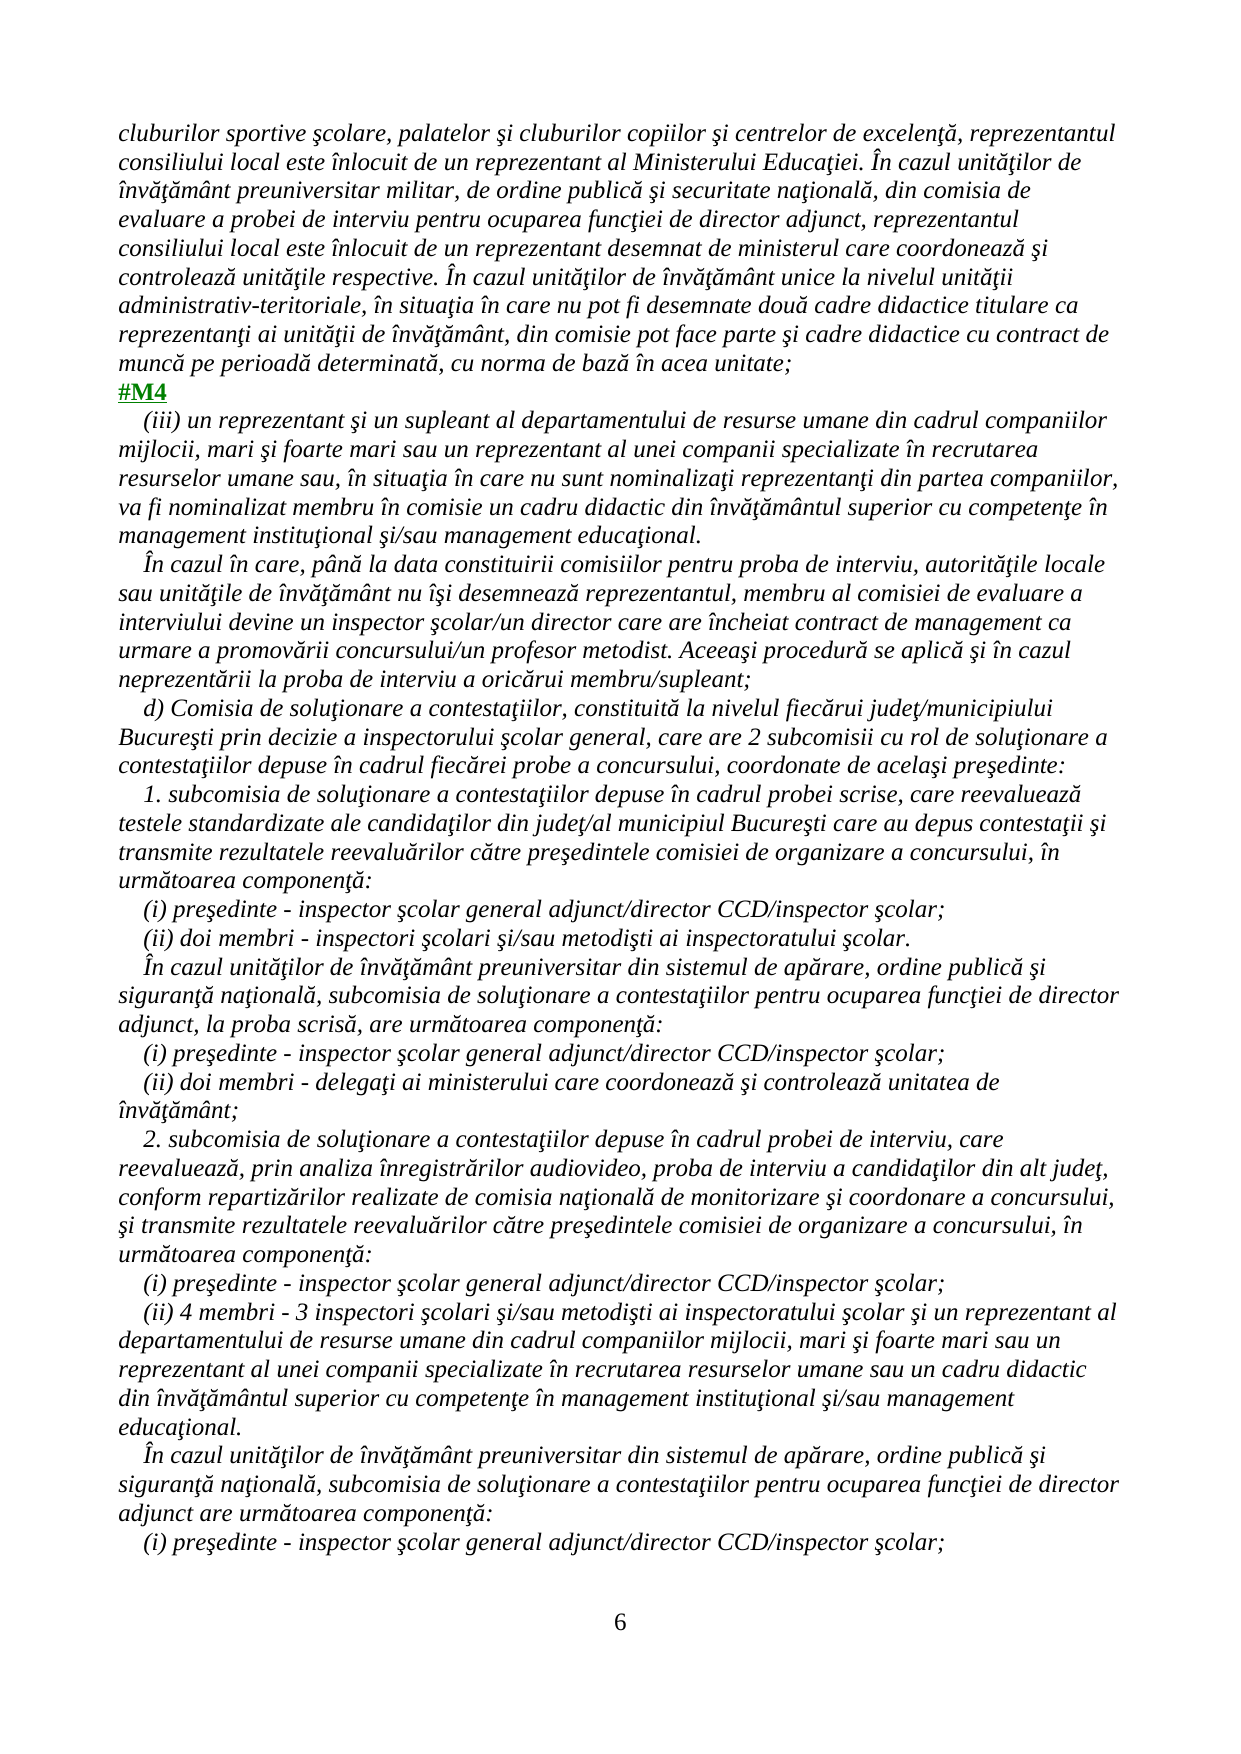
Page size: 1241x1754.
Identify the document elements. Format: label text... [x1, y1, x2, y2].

text (i) preşedinte - inspector şcolar general adjunct/director CCD/inspector şcolar; [118, 1038, 1122, 1067]
text 2. subcomisia de soluţionare a contestaţiilor depuse în cadrul probei de interviu, care reevaluează, prin analiza înregistrărilor audiovideo, proba de interviu a candidaţilor din alt judeţ, conform repartizărilor realizate de comisia naţională de monitorizare şi coordonare a concursului, şi transmite rezultatele reevaluărilor către preşedintele comisiei de organizare a concursului, în următoarea componenţă: [118, 1124, 1122, 1268]
text În cazul unităţilor de învăţământ preuniversitar din sistemul de apărare, ordine publică şi siguranţă naţională, subcomisia de soluţionare a contestaţiilor pentru ocuparea funcţiei de director adjunct are următoarea componenţă: [118, 1441, 1122, 1527]
text (ii) doi membri - delegaţi ai ministerului care coordonează şi controlează unitatea de învăţământ; [118, 1067, 1122, 1124]
text 1. subcomisia de soluţionare a contestaţiilor depuse în cadrul probei scrise, care reevaluează testele standardizate ale candidaţilor din judeţ/al municipiul Bucureşti care au depus contestaţii şi transmite rezultatele reevaluărilor către preşedintele comisiei de organizare a concursului, în următoarea componenţă: [118, 779, 1122, 894]
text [118, 118, 1122, 377]
text (i) preşedinte - inspector şcolar general adjunct/director CCD/inspector şcolar; [118, 1527, 1122, 1556]
text În cazul în care, până la data constituirii comisiilor pentru proba de interviu, autorităţile locale sau unităţile de învăţământ nu îşi desemnează reprezentantul, membru al comisiei de evaluare a interviului devine un inspector şcolar/un director care are încheiat contract de management ca urmare a promovării concursului/un profesor metodist. Aceeaşi procedură se aplică şi în cazul neprezentării la proba de interviu a oricărui membru/supleant; [118, 549, 1122, 693]
text (ii) 4 membri - 3 inspectori şcolari şi/sau metodişti ai inspectoratului şcolar şi un reprezentant al departamentului de resurse umane din cadrul companiilor mijlocii, mari şi foarte mari sau un reprezentant al unei companii specializate în recrutarea resurselor umane sau un cadru didactic din învăţământul superior cu competenţe în management instituţional şi/sau management educaţional. [118, 1297, 1122, 1441]
text (i) preşedinte - inspector şcolar general adjunct/director CCD/inspector şcolar; [118, 894, 1122, 923]
text (i) preşedinte - inspector şcolar general adjunct/director CCD/inspector şcolar; [118, 1268, 1122, 1297]
text #M4 [118, 377, 1122, 406]
text (iii) un reprezentant şi un supleant al departamentului de resurse umane din cadrul companiilor mijlocii, mari şi foarte mari sau un reprezentant al unei companii specializate în recrutarea resurselor umane sau, în situaţia în care nu sunt nominalizaţi reprezentanţi din partea companiilor, va fi nominalizat membru în comisie un cadru didactic din învăţământul superior cu competenţe în management instituţional şi/sau management educaţional. [118, 406, 1122, 549]
text (ii) doi membri - inspectori şcolari şi/sau metodişti ai inspectoratului şcolar. [118, 923, 1122, 952]
text În cazul unităţilor de învăţământ preuniversitar din sistemul de apărare, ordine publică şi siguranţă naţională, subcomisia de soluţionare a contestaţiilor pentru ocuparea funcţiei de director adjunct, la proba scrisă, are următoarea componenţă: [118, 952, 1122, 1038]
text d) Comisia de soluţionare a contestaţiilor, constituită la nivelul fiecărui judeţ/municipiului Bucureşti prin decizie a inspectorului şcolar general, care are 2 subcomisii cu rol de soluţionare a contestaţiilor depuse în cadrul fiecărei probe a concursului, coordonate de acelaşi preşedinte: [118, 693, 1122, 779]
